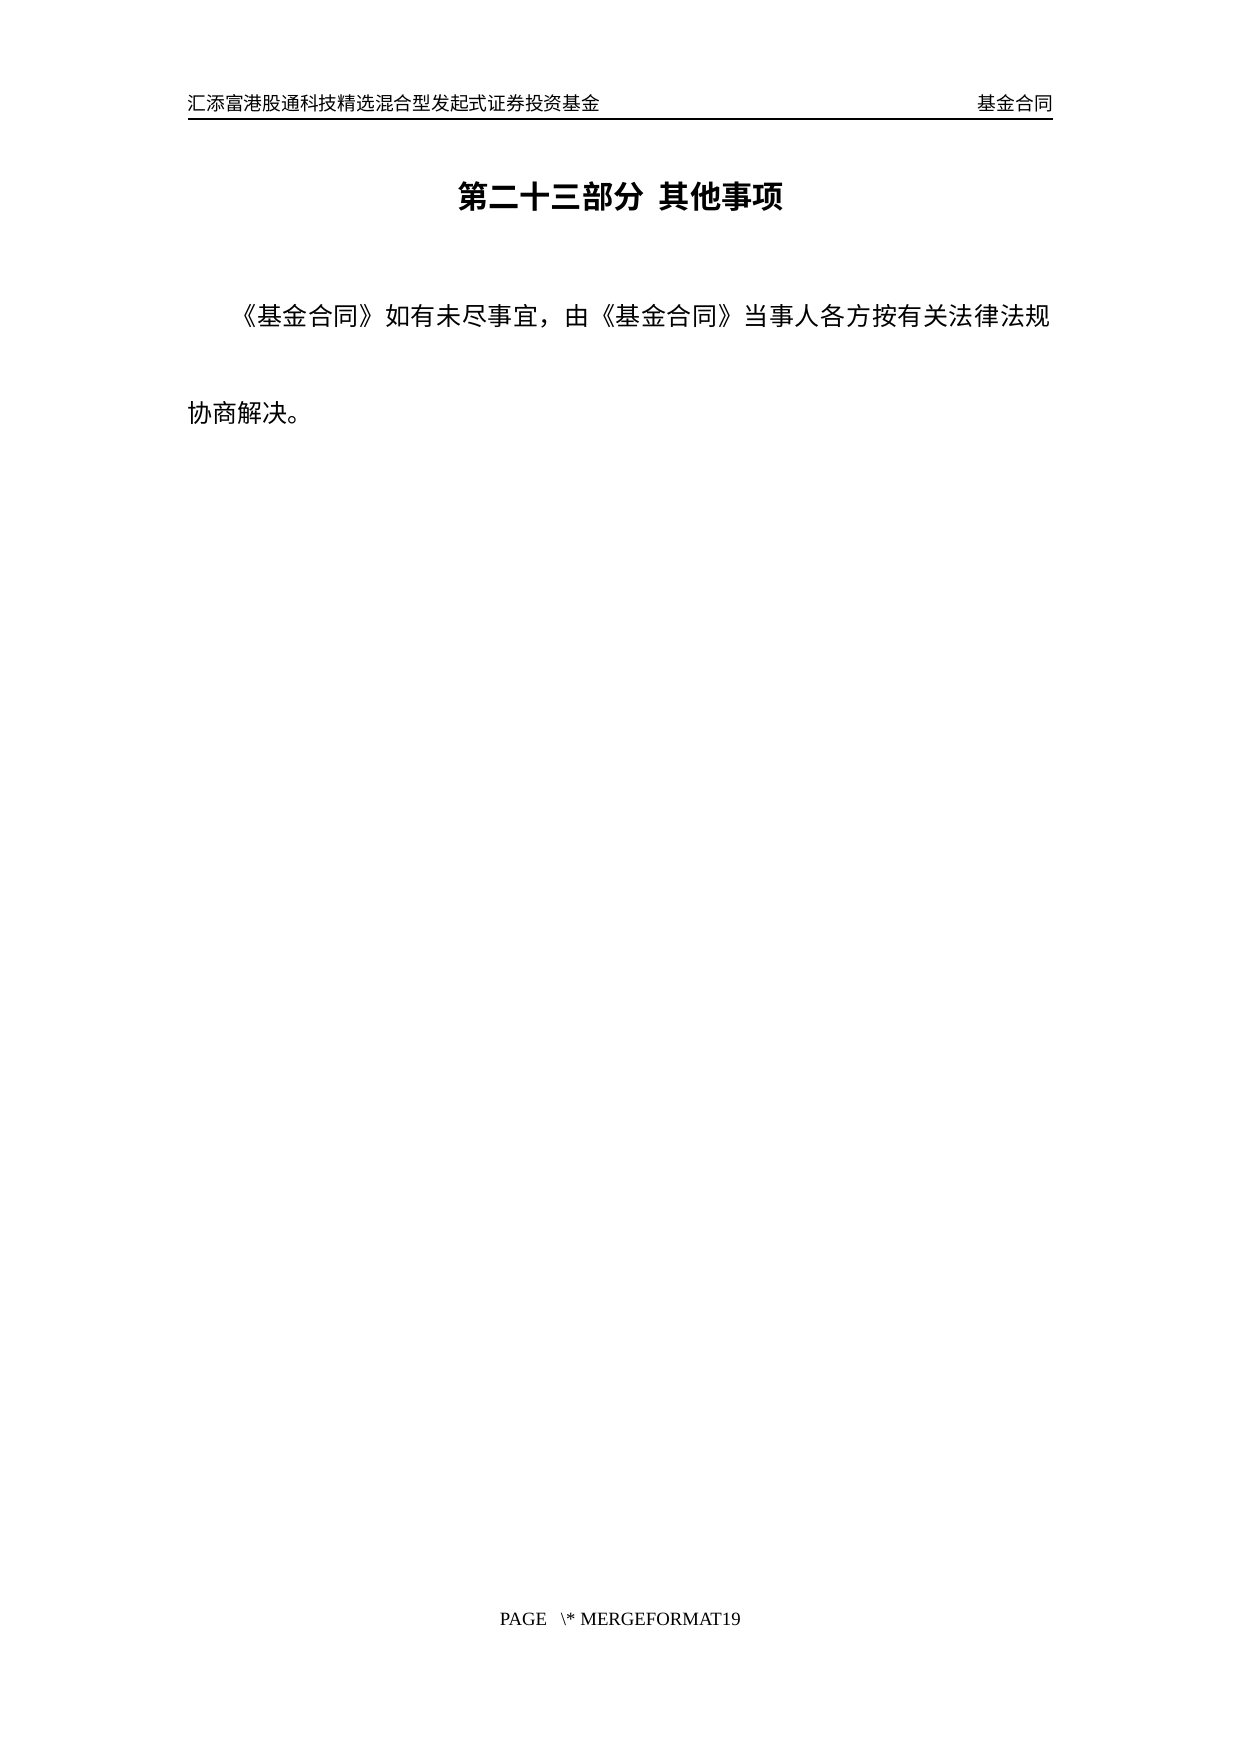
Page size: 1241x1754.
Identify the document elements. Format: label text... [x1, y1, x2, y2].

subtitle 第二十三部分 其他事项 [187, 162, 1053, 227]
text 《基金合同》如有未尽事宜，由《基金合同》当事人各方按有关法律法规协商解决。 [187, 282, 1053, 444]
